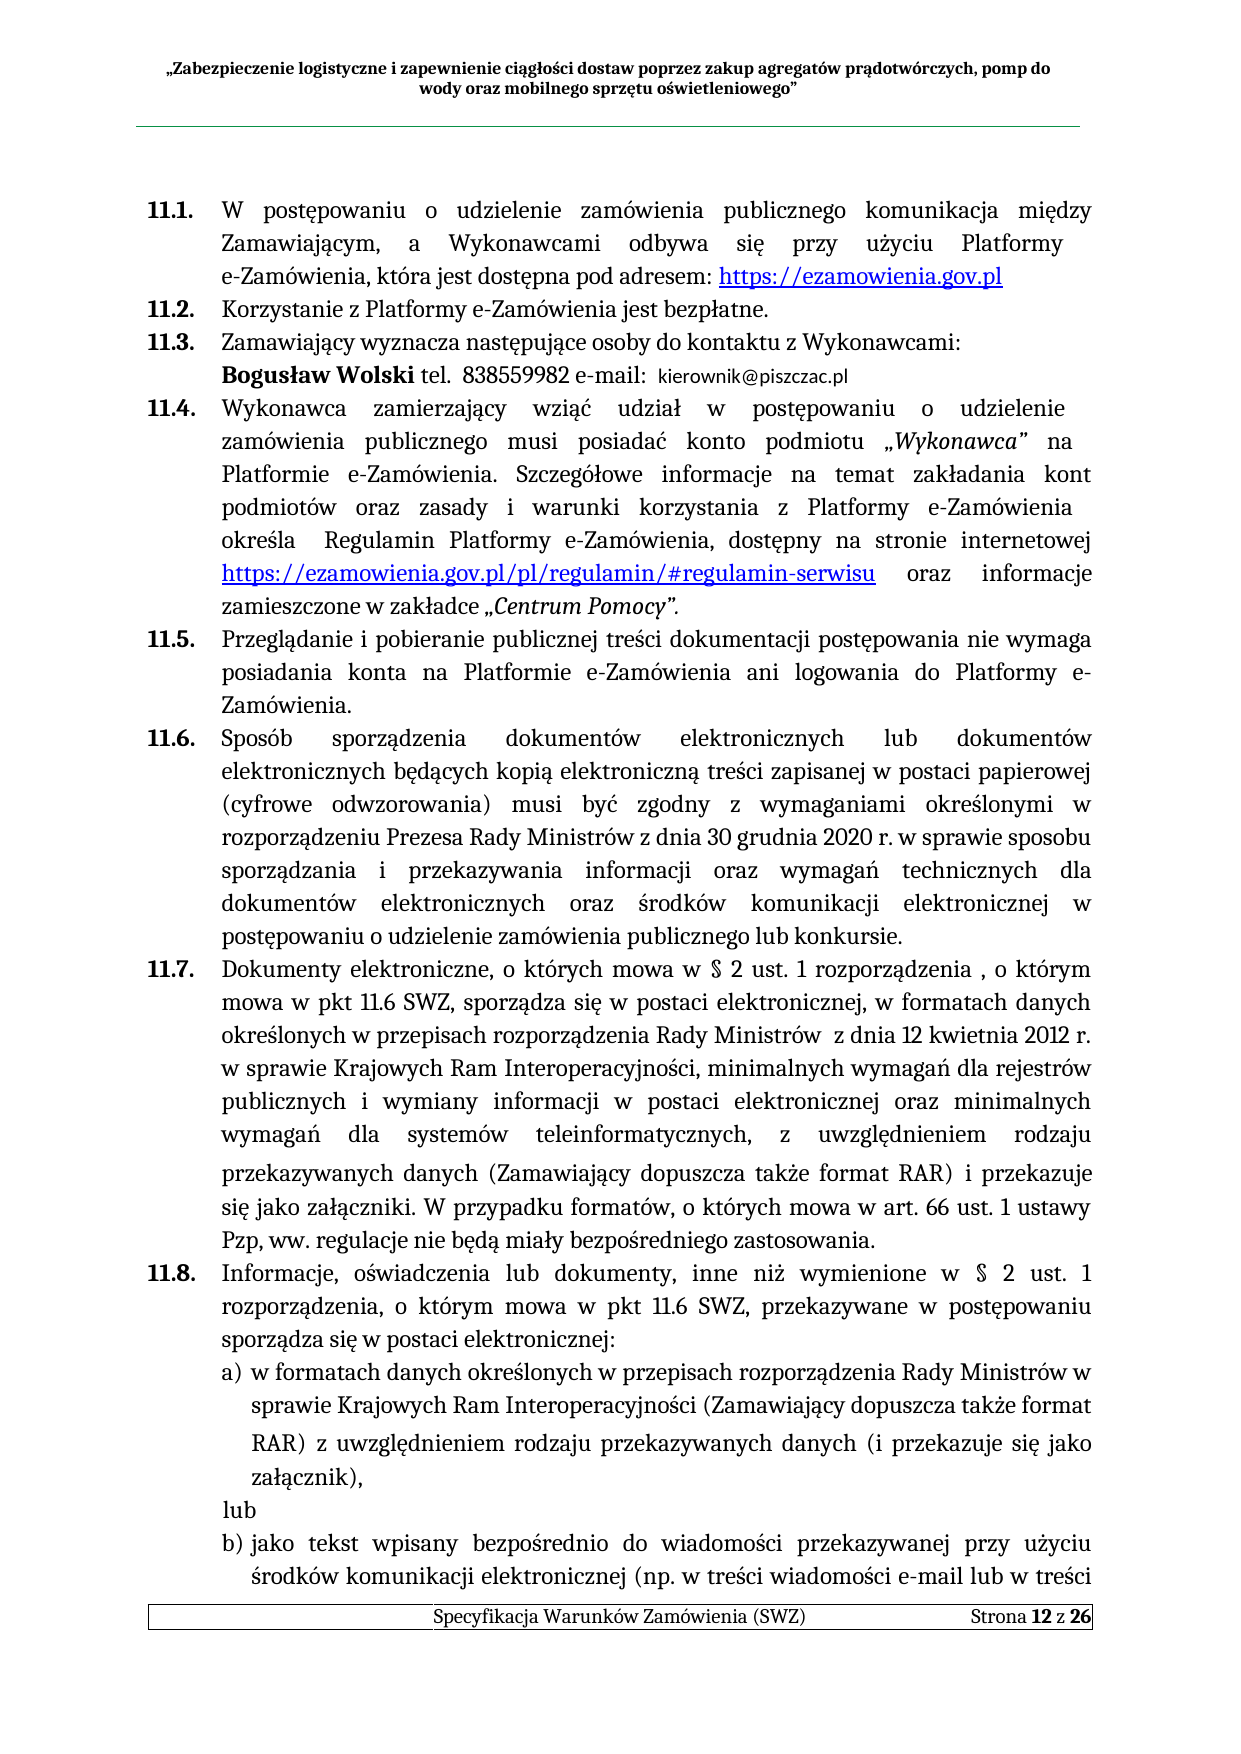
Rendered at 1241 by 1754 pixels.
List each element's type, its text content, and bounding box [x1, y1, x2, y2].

text lub [223, 1496, 1093, 1524]
list Dokumenty elektroniczne, o których mowa w § 2 ust. 1 rozporządzenia , o którym mowa w pkt 11.6 SWZ, sporządza się w postaci elektronicznej, w formatach danych określonych w przepisach rozporządzenia Rady Ministrów z dnia 12 kwietnia 2012 r. w sprawie Krajowych Ram Interoperacyjności, minimalnych wymagań dla rejestrów publicznych i wymiany informacji w postaci elektronicznej oraz minimalnych wymagań dla systemów teleinformatycznych, z uwzględnieniem rodzaju przekazywanych danych (Zamawiający dopuszcza także format RAR) i przekazuje się jako załączniki. W przypadku formatów, o których mowa w art. 66 ust. 1 ustawy Pzp, ww. regulacje nie będą miały bezpośredniego zastosowania. [148, 955, 1093, 1254]
list Wykonawca zamierzający wziąć udział w postępowaniu o udzielenie zamówienia publicznego musi posiadać konto podmiotu „Wykonawca” na Platformie e-Zamówienia. Szczegółowe informacje na temat zakładania kont podmiotów oraz zasady i warunki korzystania z Platformy e-Zamówienia określa Regulamin Platformy e-Zamówienia, dostępny na stronie internetowej https://ezamowienia.gov.pl/pl/regulamin/#regulamin-serwisu oraz informacje zamieszczone w zakładce „Centrum Pomocy”. [148, 394, 1093, 621]
list Zamawiający wyznacza następujące osoby do kontaktu z Wykonawcami: [148, 328, 1093, 357]
text Bogusław Wolski tel. 838559982 e-mail: kierownik@piszczac.pl [221, 361, 1093, 389]
list w formatach danych określonych w przepisach rozporządzenia Rady Ministrów w sprawie Krajowych Ram Interoperacyjności (Zamawiający dopuszcza także format RAR) z uwzględnieniem rodzaju przekazywanych danych (i przekazuje się jako załącznik), [221, 1358, 1093, 1492]
list W postępowaniu o udzielenie zamówienia publicznego komunikacja między Zamawiającym, a Wykonawcami odbywa się przy użyciu Platformy e-Zamówienia, która jest dostępna pod adresem: https://ezamowienia.gov.pl [148, 196, 1093, 291]
list Informacje, oświadczenia lub dokumenty, inne niż wymienione w § 2 ust. 1 rozporządzenia, o którym mowa w pkt 11.6 SWZ, przekazywane w postępowaniu sporządza się w postaci elektronicznej: [148, 1258, 1093, 1353]
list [221, 1529, 1093, 1591]
list Sposób sporządzenia dokumentów elektronicznych lub dokumentów elektronicznych będących kopią elektroniczną treści zapisanej w postaci papierowej (cyfrowe odwzorowania) musi być zgodny z wymaganiami określonymi w rozporządzeniu Prezesa Rady Ministrów z dnia 30 grudnia 2020 r. w sprawie sposobu sporządzania i przekazywania informacji oraz wymagań technicznych dla dokumentów elektronicznych oraz środków komunikacji elektronicznej w postępowaniu o udzielenie zamówienia publicznego lub konkursie. [148, 724, 1093, 951]
list Przeglądanie i pobieranie publicznej treści dokumentacji postępowania nie wymaga posiadania konta na Platformie e-Zamówienia ani logowania do Platformy e-Zamówienia. [148, 625, 1093, 720]
list Korzystanie z Platformy e-Zamówienia jest bezpłatne. [148, 295, 1093, 323]
